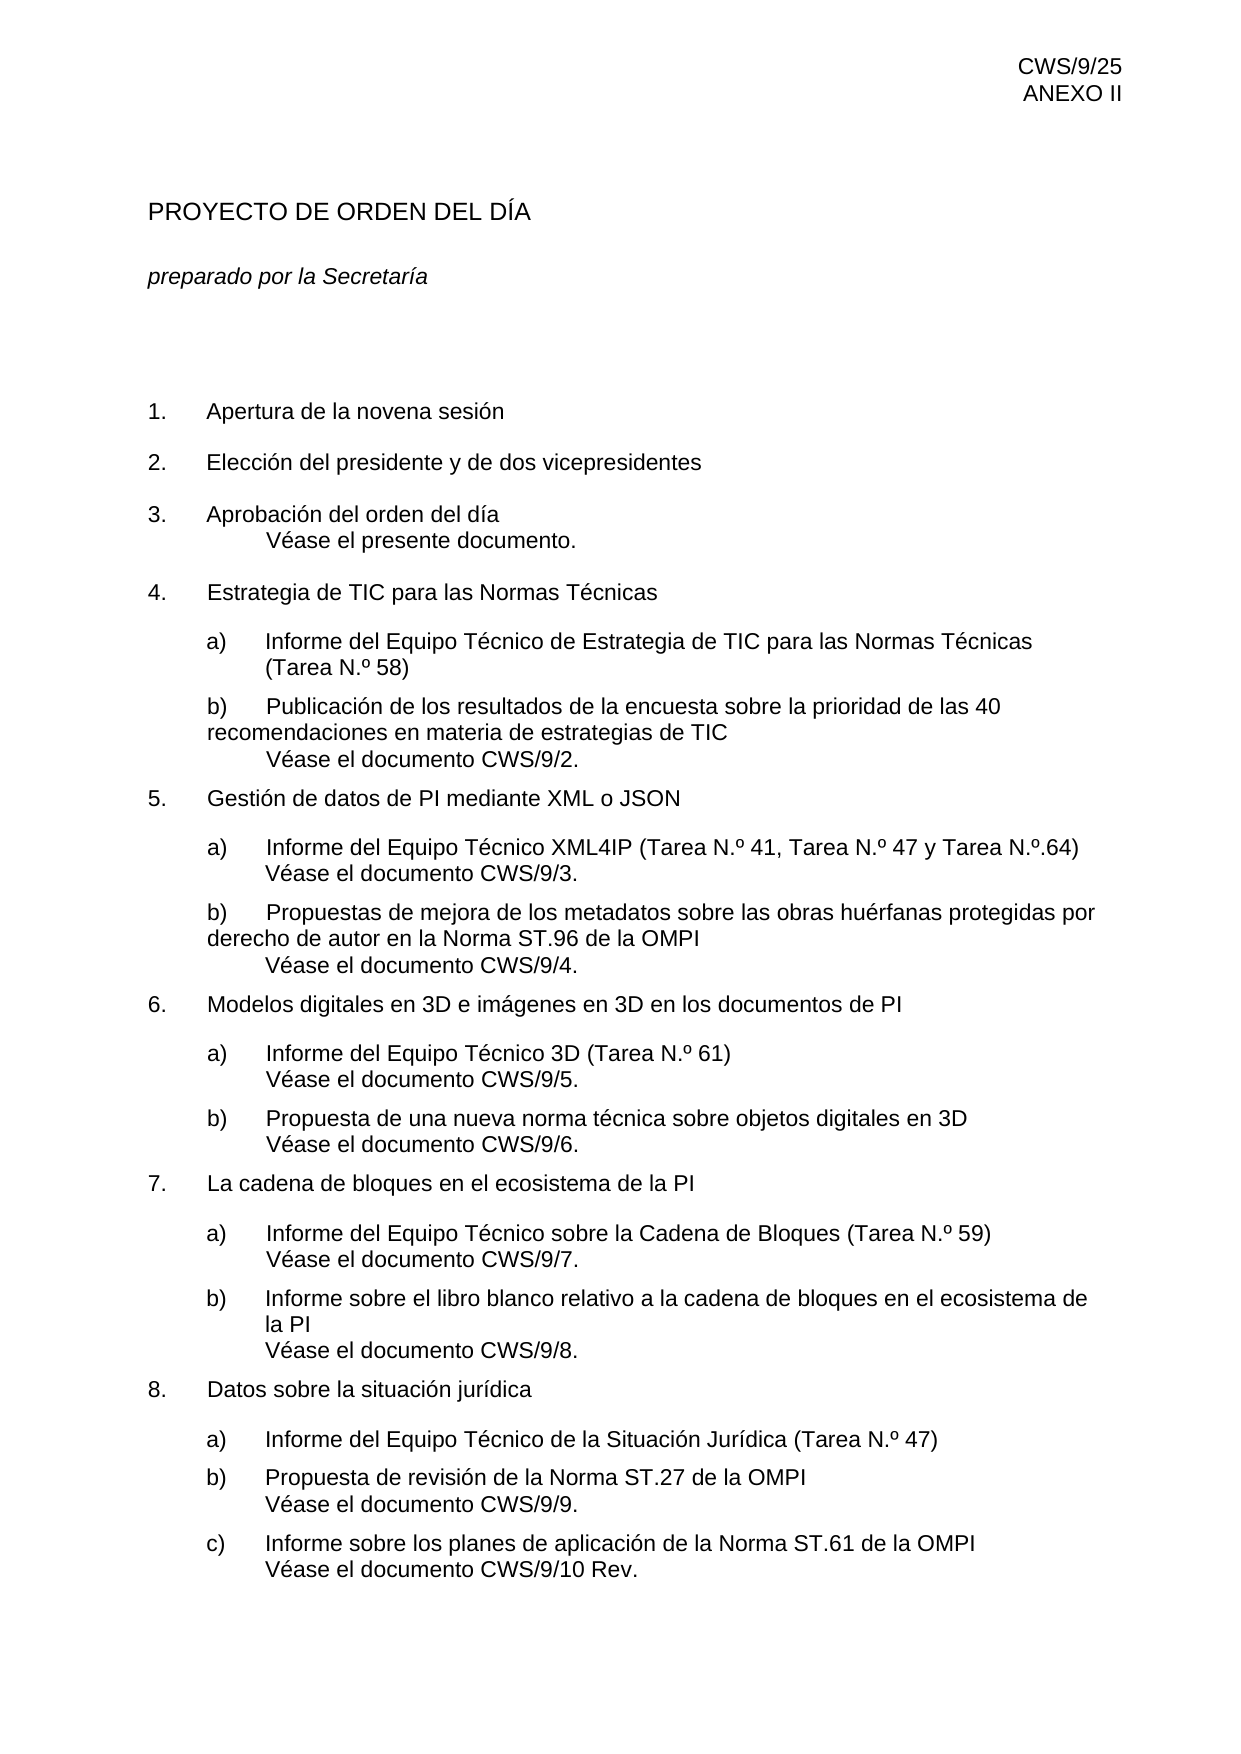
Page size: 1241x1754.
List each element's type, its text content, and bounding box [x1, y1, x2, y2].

text a) Informe del Equipo Técnico de la Situación Jurídica (Tarea N.º 47) [206, 1426, 1122, 1452]
text b) Propuestas de mejora de los metadatos sobre las obras huérfanas protegidas por derecho de autor en la Norma ST.96 de la OMPI [207, 899, 1122, 952]
text a) Informe del Equipo Técnico de Estrategia de TIC para las Normas Técnicas (Tarea N.º 58) [206, 628, 1122, 680]
text b) Informe sobre el libro blanco relativo a la cadena de bloques en el ecosistema de la PI Véase el documento CWS/9/8. [206, 1285, 1122, 1364]
text a) Informe del Equipo Técnico sobre la Cadena de Bloques (Tarea N.º 59) Véase el documento CWS/9/7. [206, 1219, 1122, 1272]
text 7. La cadena de bloques en el ecosistema de la PI [148, 1170, 1122, 1197]
text a) Informe del Equipo Técnico 3D (Tarea N.º 61) Véase el documento CWS/9/5. [207, 1040, 1122, 1092]
text Véase el documento CWS/9/4. [206, 952, 1122, 978]
text 1. Apertura de la novena sesión [148, 398, 1122, 424]
text c) Informe sobre los planes de aplicación de la Norma ST.61 de la OMPI Véase el documento CWS/9/10 Rev. [206, 1529, 1122, 1582]
text 4. Estrategia de TIC para las Normas Técnicas [148, 578, 1122, 605]
text PROYECTO DE ORDEN DEL DÍA [148, 197, 1122, 226]
text Véase el presente documento. [266, 527, 1122, 553]
text a) Informe del Equipo Técnico XML4IP (Tarea N.º 41, Tarea N.º 47 y Tarea N.º.64) [207, 834, 1122, 860]
text Véase el documento CWS/9/3. [206, 860, 1122, 886]
text 5. Gestión de datos de PI mediante XML o JSON [148, 784, 1122, 811]
text preparado por la Secretaría [148, 263, 1122, 290]
text b) Propuesta de revisión de la Norma ST.27 de la OMPI Véase el documento CWS/9/9. [206, 1464, 1122, 1517]
text 8. Datos sobre la situación jurídica [148, 1376, 1122, 1403]
text b) Publicación de los resultados de la encuesta sobre la prioridad de las 40 recomendaciones en materia de estrategias de TIC [207, 693, 1122, 746]
text 6. Modelos digitales en 3D e imágenes en 3D en los documentos de PI [148, 991, 1122, 1017]
text 2. Elección del presidente y de dos vicepresidentes [148, 449, 1122, 476]
text 3. Aprobación del orden del día [148, 501, 1122, 527]
text Véase el documento CWS/9/2. [206, 746, 1122, 772]
text b) Propuesta de una nueva norma técnica sobre objetos digitales en 3D Véase el documento CWS/9/6. [207, 1105, 1122, 1158]
